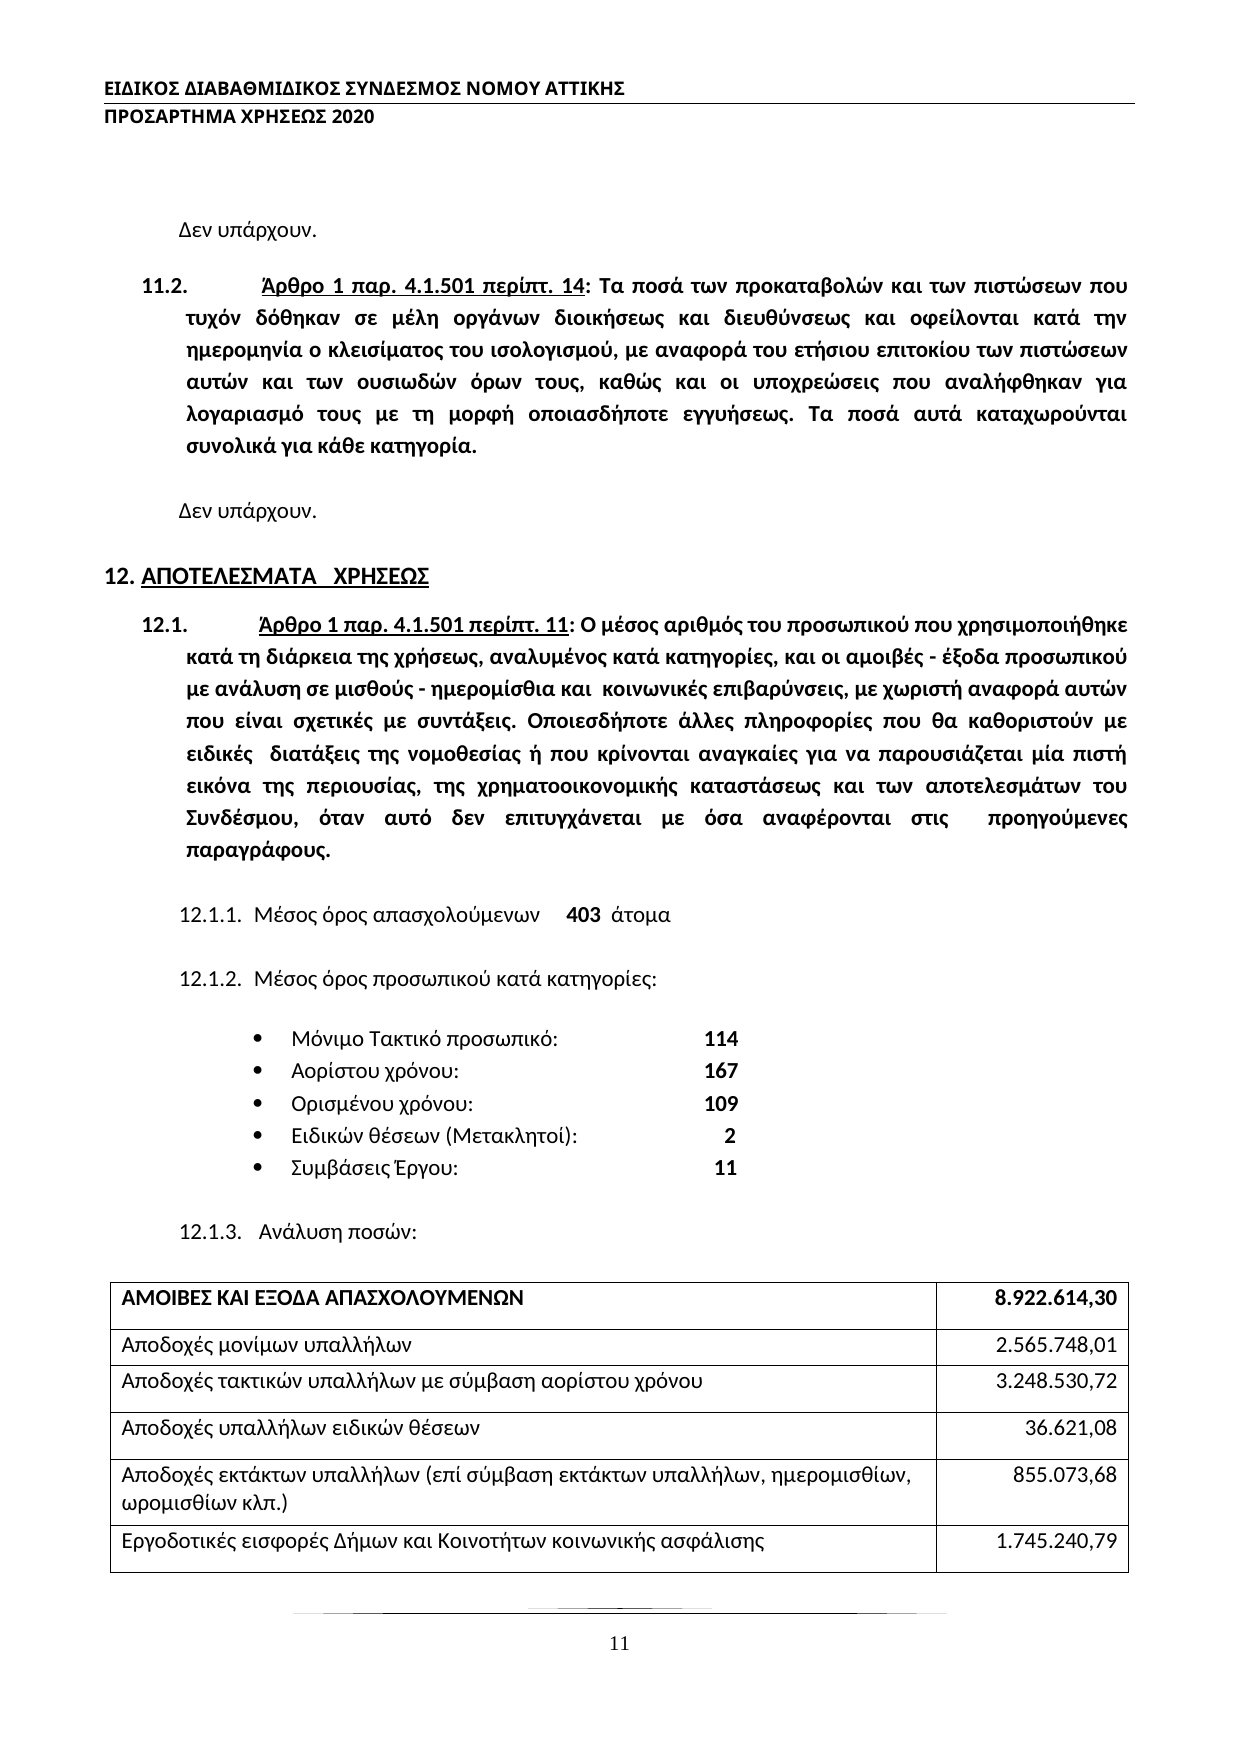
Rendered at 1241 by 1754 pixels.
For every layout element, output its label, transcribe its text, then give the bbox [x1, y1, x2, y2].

list Άρθρο 1 παρ. 4.1.501 περίπτ. 11: Ο μέσος αριθμός του προσωπικού που χρησιμοποιήθηκε κατά τη διάρκεια της χρήσεως, αναλυμένος κατά κατηγορίες, και οι αμοιβές - έξοδα προσωπικού με ανάλυση σε μισθούς - ημερομίσθια και κοινωνικές επιβαρύνσεις, με χωριστή αναφορά αυτών που είναι σχετικές με συντάξεις. Οποιεσδήποτε άλλες πληροφορίες που θα καθοριστούν με ειδικές διατάξεις της νομοθεσίας ή που κρίνονται αναγκαίες για να παρουσιάζεται μία πιστή εικόνα της περιουσίας, της χρηματοοικονομικής καταστάσεως και των αποτελεσμάτων του Συνδέσμου, όταν αυτό δεν επιτυγχάνεται με όσα αναφέρονται στις προηγούμενες παραγράφους. [141, 610, 1129, 863]
text Δεν υπάρχουν. [103, 496, 1129, 524]
table_cell Αποδοχές τακτικών υπαλλήλων με σύμβαση αορίστου χρόνου [111, 1366, 936, 1412]
table_cell Αποδοχές εκτάκτων υπαλλήλων (επί σύμβαση εκτάκτων υπαλλήλων, ημερομισθίων, ωρομισθίων κλπ.) [111, 1460, 936, 1525]
list Αορίστου χρόνου: 167 [253, 1056, 1129, 1084]
table_cell 1.745.240,79 [937, 1526, 1128, 1572]
list Ειδικών θέσεων (Μετακλητοί): 2 [253, 1121, 1129, 1149]
table_cell Αποδοχές μονίμων υπαλλήλων [111, 1330, 936, 1365]
table_cell 2.565.748,01 [937, 1330, 1128, 1365]
table_header AMOIBEΣ KAI EΞOΔA ΑΠΑΣΧΟΛΟΥΜΕΝΩΝ [111, 1283, 936, 1329]
list Συμβάσεις Έργου: 11 [253, 1153, 1129, 1181]
list Μέσος όρος προσωπικού κατά κατηγορίες: [178, 964, 1129, 992]
table_cell 855.073,68 [937, 1460, 1128, 1525]
list Ανάλυση ποσών: [178, 1217, 1129, 1245]
table_cell Αποδοχές υπαλλήλων ειδικών θέσεων [111, 1413, 936, 1459]
list Μέσος όρος απασχολούμενων 403 άτομα [178, 900, 1129, 928]
list Μόνιμο Τακτικό προσωπικό: 114 [253, 1024, 1129, 1052]
table_header 8.922.614,30 [937, 1283, 1128, 1329]
list Άρθρο 1 παρ. 4.1.501 περίπτ. 14: Τα ποσά των προκαταβολών και των πιστώσεων που τυχόν δόθηκαν σε μέλη οργάνων διοικήσεως και διευθύνσεως και οφείλονται κατά την ημερομηνία ο κλεισίματος του ισολογισμού, με αναφορά του ετήσιου επιτοκίου των πιστώσεων αυτών και των ουσιωδών όρων τους, καθώς και οι υποχρεώσεις που αναλήφθηκαν για λογαριασμό τους με τη μορφή οποιασδήποτε εγγυήσεως. Τα ποσά αυτά καταχωρούνται συνολικά για κάθε κατηγορία. [141, 271, 1129, 460]
table_cell 3.248.530,72 [937, 1366, 1128, 1412]
text Δεν υπάρχουν. [178, 216, 1129, 244]
list Ορισμένου χρόνου: 109 [253, 1089, 1129, 1117]
table_cell Εργοδοτικές εισφορές Δήμων και Κοινοτήτων κοινωνικής ασφάλισης [111, 1526, 936, 1572]
table_cell 36.621,08 [937, 1413, 1128, 1459]
list ΑΠΟΤΕΛΕΣΜΑΤΑ ΧΡΗΣΕΩΣ [103, 560, 1129, 591]
